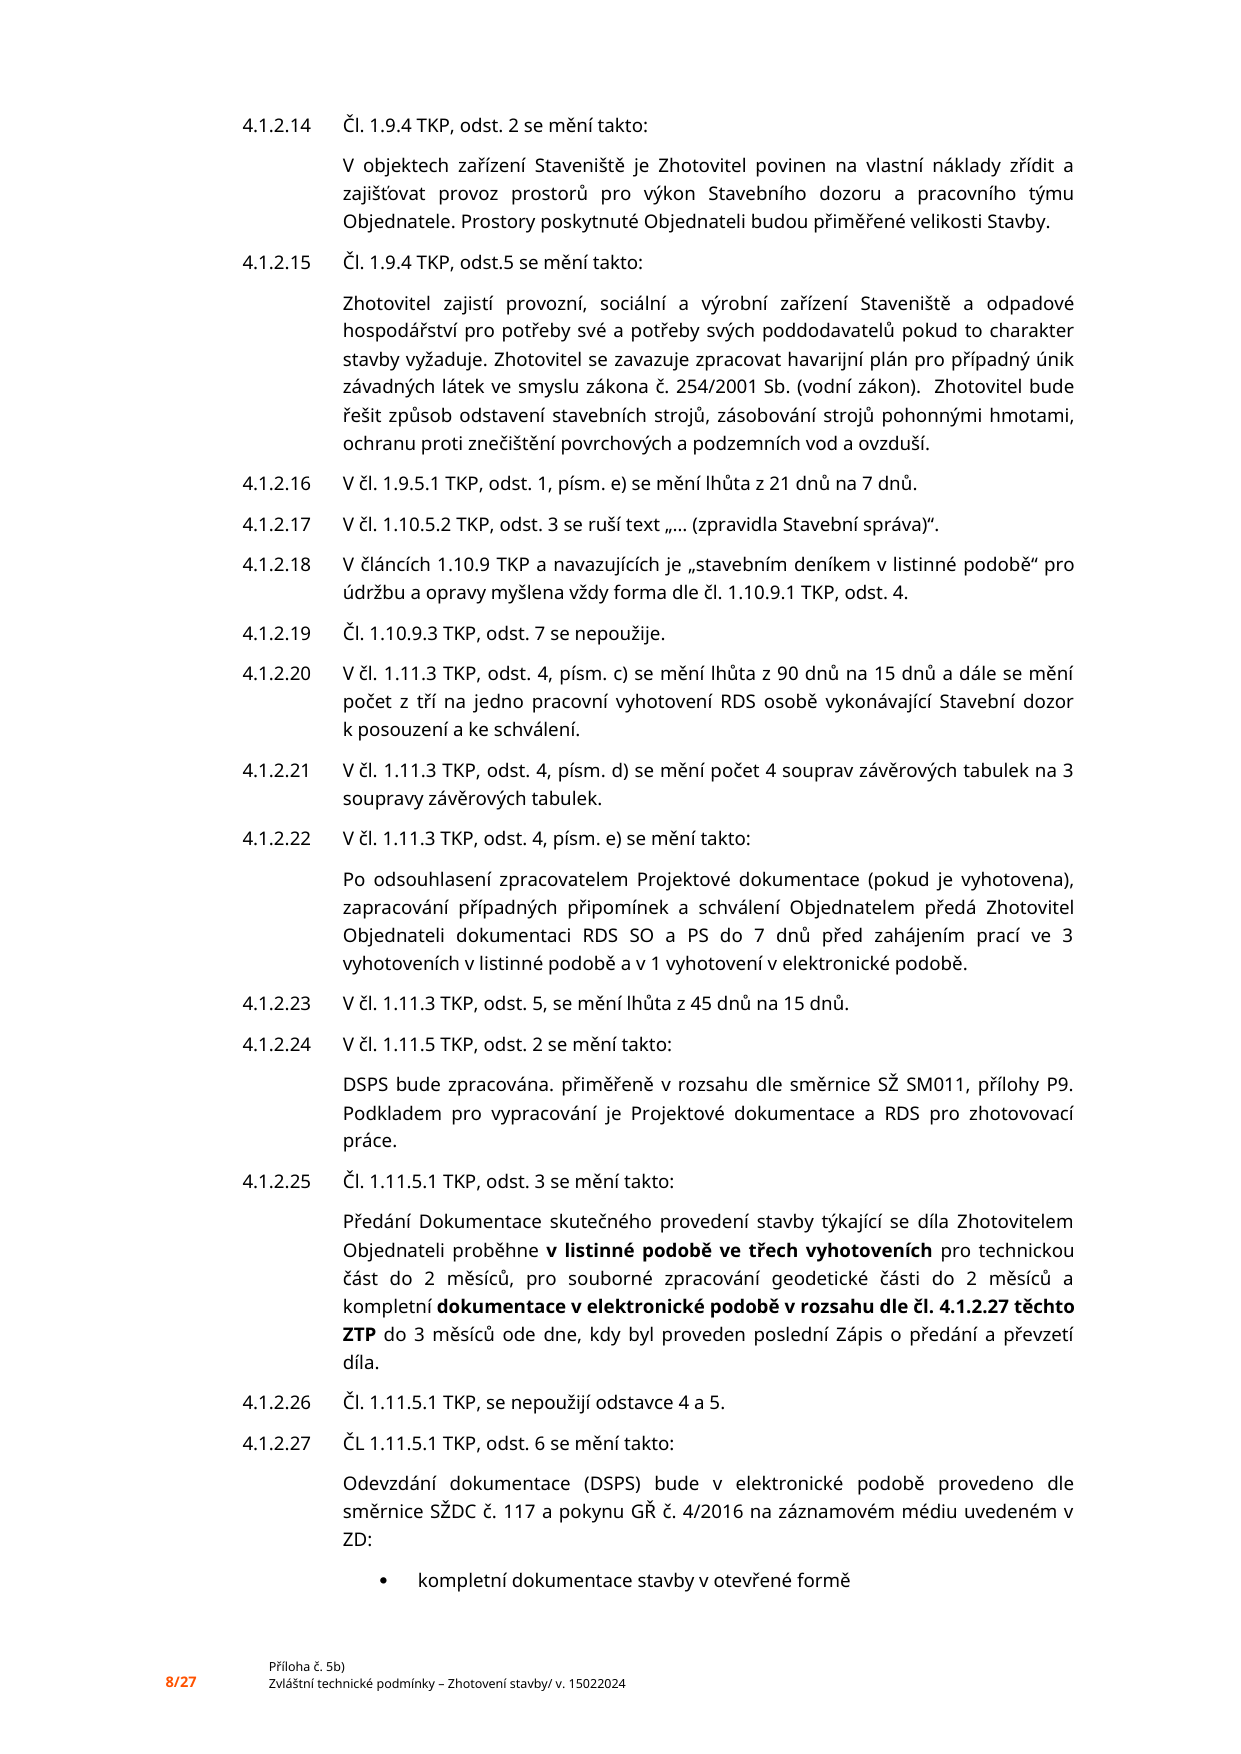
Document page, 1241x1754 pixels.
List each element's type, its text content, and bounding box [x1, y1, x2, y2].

text V čl. 1.11.3 TKP, odst. 4, písm. c) se mění lhůta z 90 dnů na 15 dnů a dále se mění počet z tří na jedno pracovní vyhotovení RDS osobě vykonávající Stavební dozor k posouzení a ke schválení. [242, 661, 1075, 742]
list V objektech zařízení Staveniště je Zhotovitel povinen na vlastní náklady zřídit a zajišťovat provoz prostorů pro výkon Stavebního dozoru a pracovního týmu Objednatele. Prostory poskytnuté Objednateli budou přiměřené velikosti Stavby. [343, 153, 1075, 234]
text Čl. 1.10.9.3 TKP, odst. 7 se nepoužije. [242, 620, 1075, 646]
list kompletní dokumentace stavby v otevřené formě [380, 1567, 1075, 1593]
list DSPS bude zpracována. přiměřeně v rozsahu dle směrnice SŽ SM011, přílohy P9. Podkladem pro vypracování je Projektové dokumentace a RDS pro zhotovovací práce. [343, 1072, 1075, 1153]
list Zhotovitel zajistí provozní, sociální a výrobní zařízení Staveniště a odpadové hospodářství pro potřeby své a potřeby svých poddodavatelů pokud to charakter stavby vyžaduje. Zhotovitel se zavazuje zpracovat havarijní plán pro případný únik závadných látek ve smyslu zákona č. 254/2001 Sb. (vodní zákon). Zhotovitel bude řešit způsob odstavení stavebních strojů, zásobování strojů pohonnými hmotami, ochranu proti znečištění povrchových a podzemních vod a ovzduší. [343, 290, 1075, 455]
text V čl. 1.9.5.1 TKP, odst. 1, písm. e) se mění lhůta z 21 dnů na 7 dnů. [242, 470, 1075, 496]
text V čl. 1.11.5 TKP, odst. 2 se mění takto: [242, 1031, 1075, 1057]
text Čl. 1.9.4 TKP, odst. 2 se mění takto: [242, 112, 1075, 138]
text Čl. 1.9.4 TKP, odst.5 se mění takto: [242, 249, 1075, 275]
text V čl. 1.11.3 TKP, odst. 4, písm. d) se mění počet 4 souprav závěrových tabulek na 3 soupravy závěrových tabulek. [242, 757, 1075, 811]
text V čl. 1.11.3 TKP, odst. 5, se mění lhůta z 45 dnů na 15 dnů. [242, 991, 1075, 1016]
text V článcích 1.10.9 TKP a navazujících je „stavebním deníkem v listinné podobě“ pro údržbu a opravy myšlena vždy forma dle čl. 1.10.9.1 TKP, odst. 4. [242, 551, 1075, 605]
text Čl. 1.11.5.1 TKP, se nepoužijí odstavce 4 a 5. [242, 1389, 1075, 1415]
text Čl. 1.11.5.1 TKP, odst. 3 se mění takto: [242, 1168, 1075, 1194]
list Po odsouhlasení zpracovatelem Projektové dokumentace (pokud je vyhotovena), zapracování případných připomínek a schválení Objednatelem předá Zhotovitel Objednateli dokumentaci RDS SO a PS do 7 dnů před zahájením prací ve 3 vyhotoveních v listinné podobě a v 1 vyhotovení v elektronické podobě. [343, 866, 1075, 976]
text V čl. 1.11.3 TKP, odst. 4, písm. e) se mění takto: [242, 826, 1075, 851]
text ČL 1.11.5.1 TKP, odst. 6 se mění takto: [242, 1430, 1075, 1456]
list Předání Dokumentace skutečného provedení stavby týkající se díla Zhotovitelem Objednateli proběhne v listinné podobě ve třech vyhotoveních pro technickou část do 2 měsíců, pro souborné zpracování geodetické části do 2 měsíců a kompletní dokumentace v elektronické podobě v rozsahu dle čl. 4.1.2.27 těchto ZTP do 3 měsíců ode dne, kdy byl proveden poslední Zápis o předání a převzetí díla. [343, 1209, 1075, 1374]
list Odevzdání dokumentace (DSPS) bude v elektronické podobě provedeno dle směrnice SŽDC č. 117 a pokynu GŘ č. 4/2016 na záznamovém médiu uvedeném v ZD: [343, 1471, 1075, 1552]
text V čl. 1.10.5.2 TKP, odst. 3 se ruší text „… (zpravidla Stavební správa)“. [242, 511, 1075, 536]
